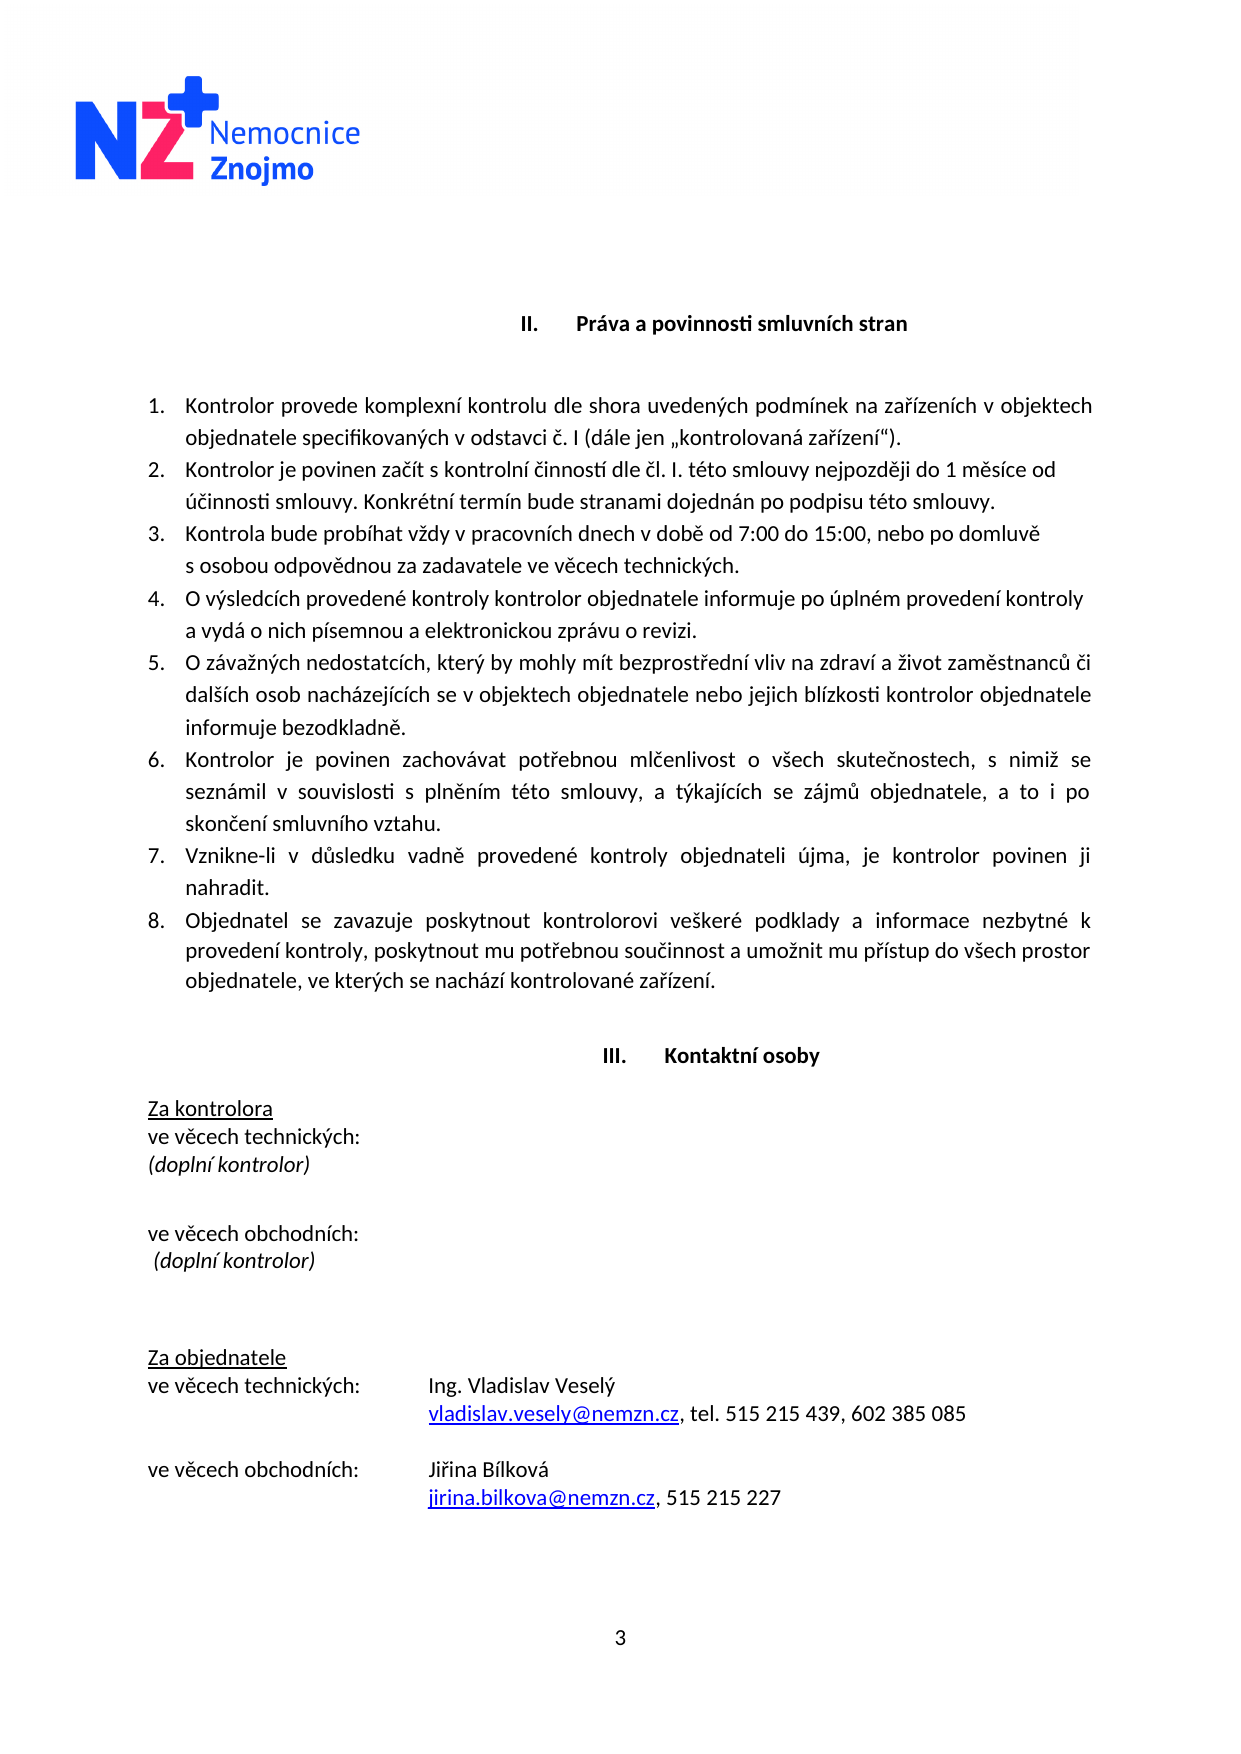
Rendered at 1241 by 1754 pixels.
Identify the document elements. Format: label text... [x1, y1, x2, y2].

text Za objednatele [148, 1343, 1093, 1371]
list Vznikne-li v důsledku vadně provedené kontroly objednateli újma, je kontrolor povinen ji nahradit. [148, 841, 1093, 902]
list Kontrola bude probíhat vždy v pracovních dnech v době od 7:00 do 15:00, nebo po domluvě s osobou odpovědnou za zadavatele ve věcech technických. [148, 519, 1093, 580]
list Kontrolor provede komplexní kontrolu dle shora uvedených podmínek na zařízeních v objektech objednatele specifikovaných v odstavci č. I (dále jen „kontrolovaná zařízení“). [148, 391, 1093, 451]
text (doplní kontrolor) [148, 1247, 1093, 1275]
text ve věcech technických: [148, 1122, 1093, 1150]
text ve věcech technických: Ing. Vladislav Veselý [148, 1371, 1093, 1399]
text ve věcech obchodních: [148, 1219, 1093, 1247]
text ve věcech obchodních: Jiřina Bílková [148, 1455, 1093, 1483]
list Objednatel se zavazuje poskytnout kontrolorovi veškeré podklady a informace nezbytné k provedení kontroly, poskytnout mu potřebnou součinnost a umožnit mu přístup do všech prostor objednatele, ve kterých se nachází kontrolované zařízení. [148, 906, 1093, 994]
text vladislav.vesely@nemzn.cz, tel. 515 215 439, 602 385 085 [148, 1399, 1093, 1427]
text jirina.bilkova@nemzn.cz, 515 215 227 [148, 1483, 1093, 1511]
list Kontrolor je povinen začít s kontrolní činností dle čl. I. této smlouvy nejpozději do 1 měsíce od účinnosti smlouvy. Konkrétní termín bude stranami dojednán po podpisu této smlouvy. [148, 455, 1093, 515]
text Za kontrolora [148, 1094, 1093, 1122]
text (doplní kontrolor) [148, 1150, 1093, 1178]
list Kontaktní osoby [354, 1041, 1093, 1069]
list O závažných nedostatcích, který by mohly mít bezprostřední vliv na zdraví a život zaměstnanců či dalších osob nacházejících se v objektech objednatele nebo jejich blízkosti kontrolor objednatele informuje bezodkladně. [148, 648, 1093, 741]
list Práva a povinnosti smluvních stran [354, 309, 1093, 337]
list Kontrolor je povinen zachovávat potřebnou mlčenlivost o všech skutečnostech, s nimiž se seznámil v souvislosti s plněním této smlouvy, a týkajících se zájmů objednatele, a to i po skončení smluvního vztahu. [148, 745, 1093, 837]
picture [4, 4, 1079, 196]
list O výsledcích provedené kontroly kontrolor objednatele informuje po úplném provedení kontroly a vydá o nich písemnou a elektronickou zprávu o revizi. [148, 584, 1093, 644]
